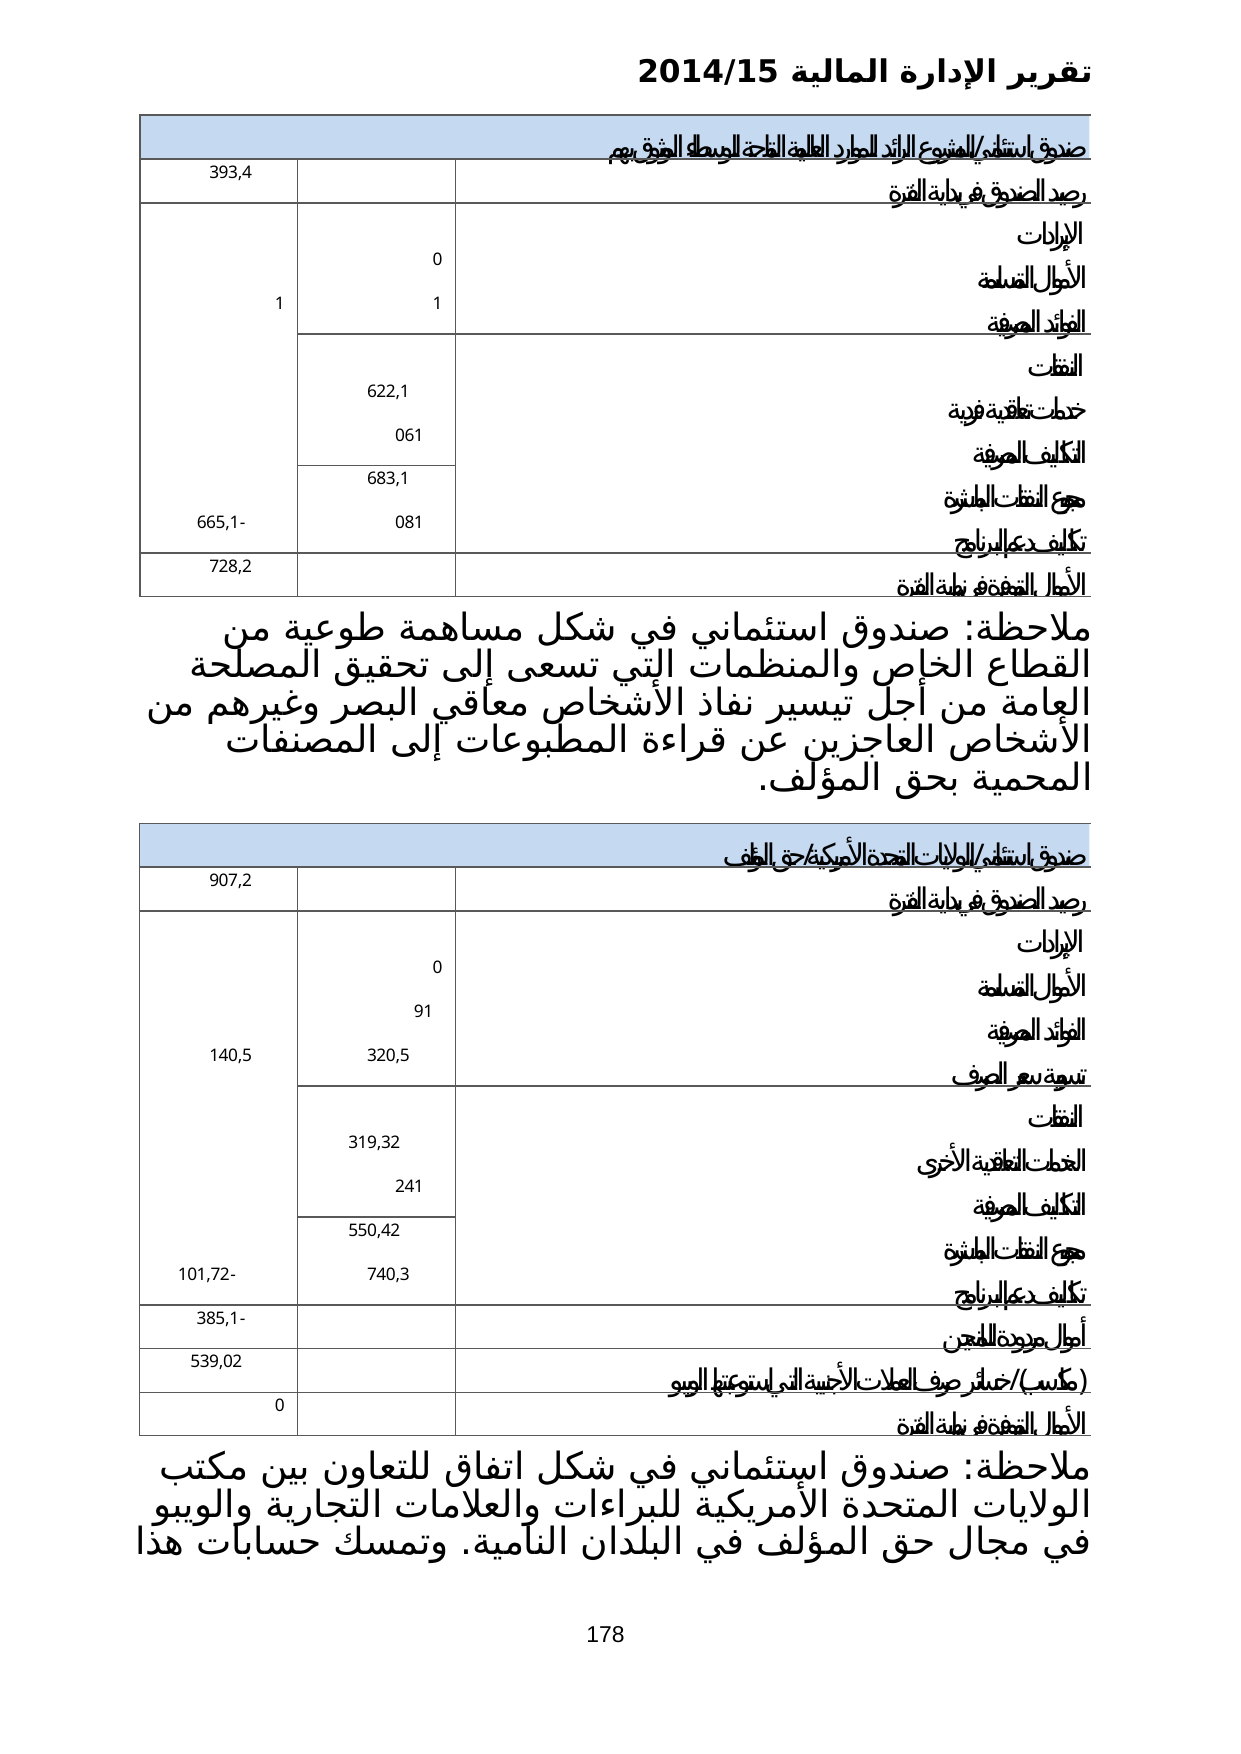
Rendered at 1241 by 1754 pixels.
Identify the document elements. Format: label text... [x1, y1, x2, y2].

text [118, 1449, 1092, 1562]
text ملاحظة: صندوق استئماني في شكل مساهمة طوعية من القطاع الخاص والمنظمات التي تسعى إلى تحقيق المصلحة العامة من أجل تيسير نفاذ الأشخاص معاقي البصر وغيرهم من الأشخاص العاجزين عن قراءة المطبوعات إلى المصنفات المحمية بحق المؤلف. [118, 610, 1092, 798]
